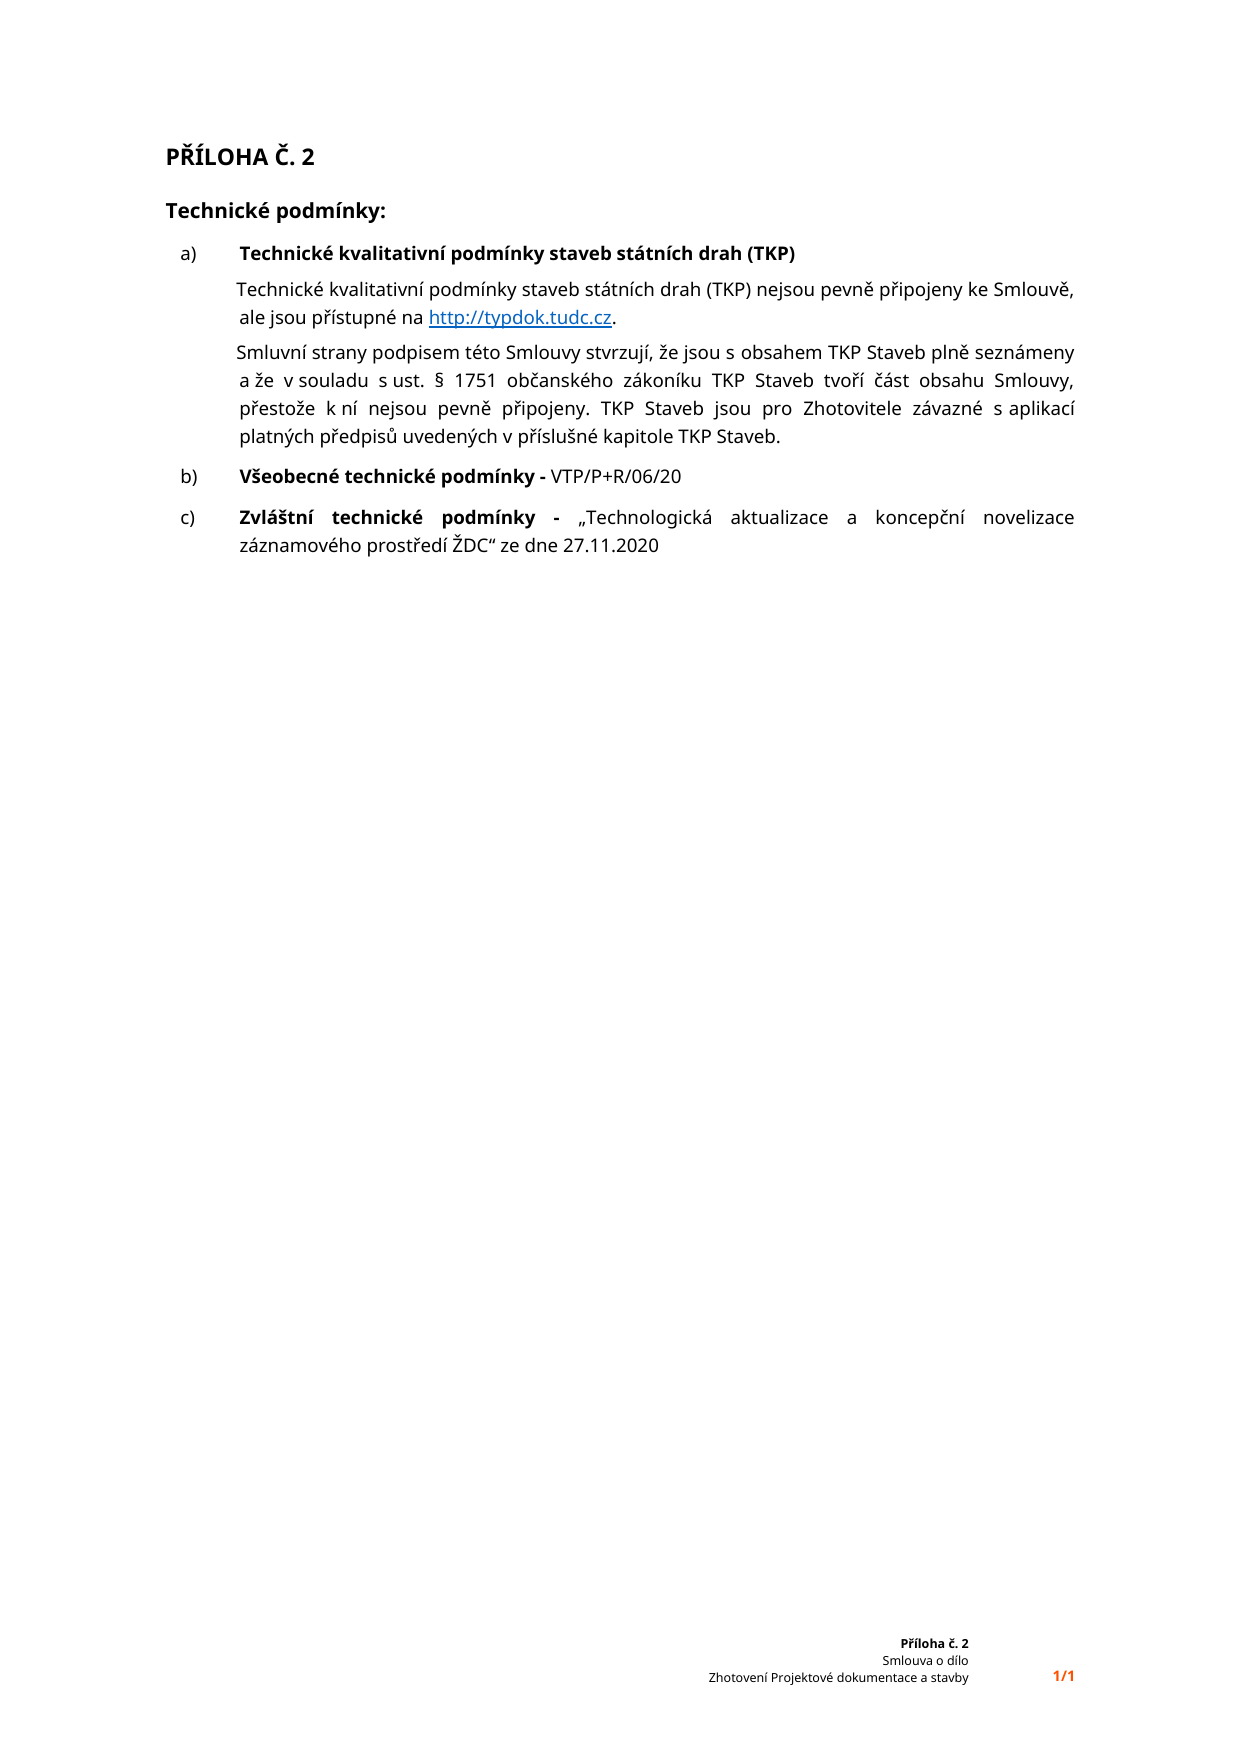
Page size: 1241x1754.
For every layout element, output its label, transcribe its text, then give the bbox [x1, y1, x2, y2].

text Technické kvalitativní podmínky staveb státních drah (TKP) [180, 240, 1075, 266]
text Technické podmínky: [165, 197, 1075, 225]
text Příloha č. 2 [165, 141, 1075, 173]
text Smluvní strany podpisem této Smlouvy stvrzují, že jsou s obsahem TKP Staveb plně seznámeny a že v souladu s ust. § 1751 občanského zákoníku TKP Staveb tvoří část obsahu Smlouvy, přestože k ní nejsou pevně připojeny. TKP Staveb jsou pro Zhotovitele závazné s aplikací platných předpisů uvedených v příslušné kapitole TKP Staveb. [236, 339, 1075, 448]
text Všeobecné technické podmínky - VTP/P+R/06/20 [180, 463, 1075, 489]
text Technické kvalitativní podmínky staveb státních drah (TKP) nejsou pevně připojeny ke Smlouvě, ale jsou přístupné na http://typdok.tudc.cz. [236, 277, 1075, 330]
list Zvláštní technické podmínky - „Technologická aktualizace a koncepční novelizace záznamového prostředí ŽDC“ ze dne 27.11.2020 [180, 504, 1075, 558]
